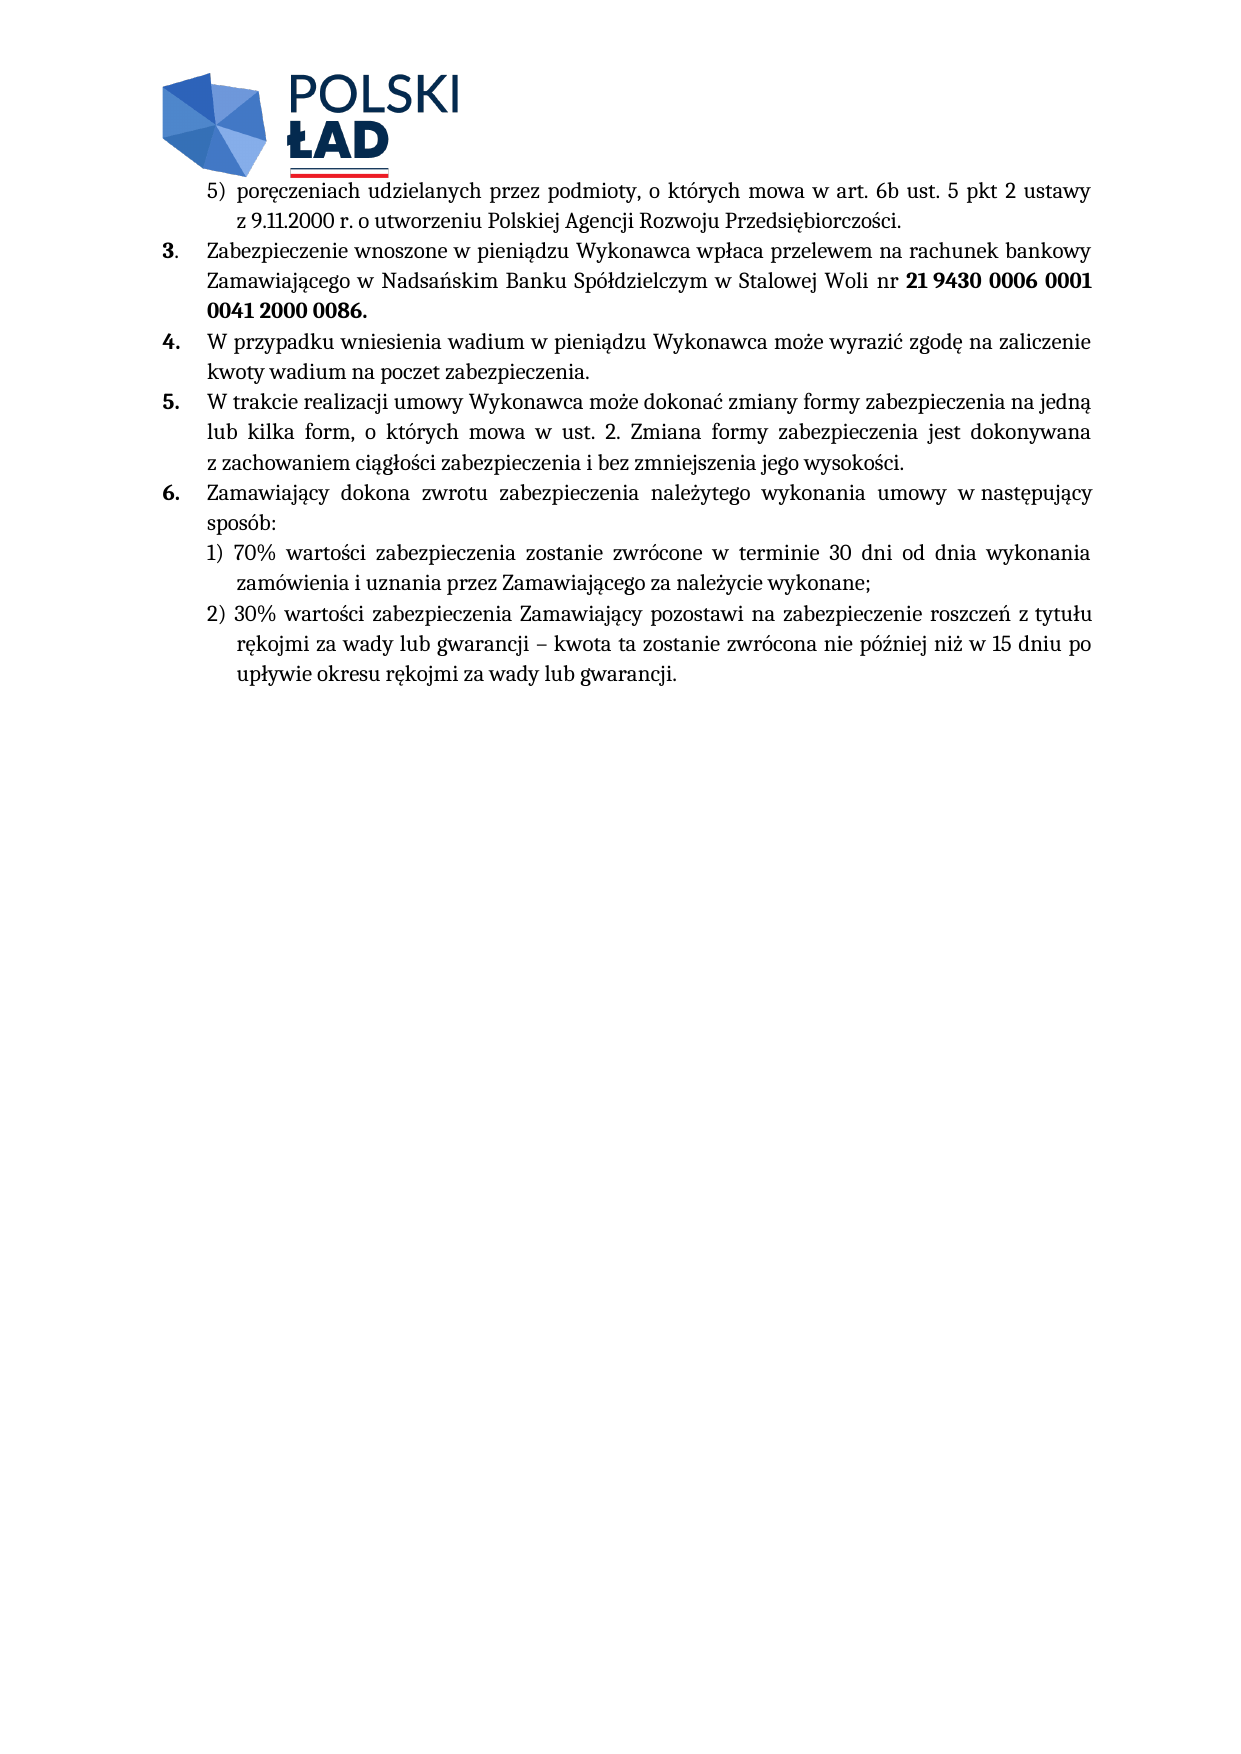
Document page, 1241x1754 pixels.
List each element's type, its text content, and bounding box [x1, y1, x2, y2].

text 4. W przypadku wniesienia wadium w pieniądzu Wykonawca może wyrazić zgodę na zaliczenie kwoty wadium na poczet zabezpieczenia. [162, 328, 1092, 385]
text 2) 30% wartości zabezpieczenia Zamawiający pozostawi na zabezpieczenie roszczeń z tytułu rękojmi za wady lub gwarancji – kwota ta zostanie zwrócona nie później niż w 15 dniu po upływie okresu rękojmi za wady lub gwarancji. [207, 600, 1092, 687]
text 1) 70% wartości zabezpieczenia zostanie zwrócone w terminie 30 dni od dnia wykonania zamówienia i uznania przez Zamawiającego za należycie wykonane; [207, 540, 1092, 596]
text 5. W trakcie realizacji umowy Wykonawca może dokonać zmiany formy zabezpieczenia na jedną lub kilka form, o których mowa w ust. 2. Zmiana formy zabezpieczenia jest dokonywana z zachowaniem ciągłości zabezpieczenia i bez zmniejszenia jego wysokości. [162, 389, 1092, 476]
text 3. Zabezpieczenie wnoszone w pieniądzu Wykonawca wpłaca przelewem na rachunek bankowy Zamawiającego w Nadsańskim Banku Spółdzielczym w Stalowej Woli nr 21 9430 0006 0001 0041 2000 0086. [162, 238, 1092, 324]
picture [162, 73, 458, 178]
text 6. Zamawiający dokona zwrotu zabezpieczenia należytego wykonania umowy w następujący sposób: [162, 479, 1092, 536]
text 5) poręczeniach udzielanych przez podmioty, o których mowa w art. 6b ust. 5 pkt 2 ustawy z 9.11.2000 r. o utworzeniu Polskiej Agencji Rozwoju Przedsiębiorczości. [207, 177, 1092, 234]
